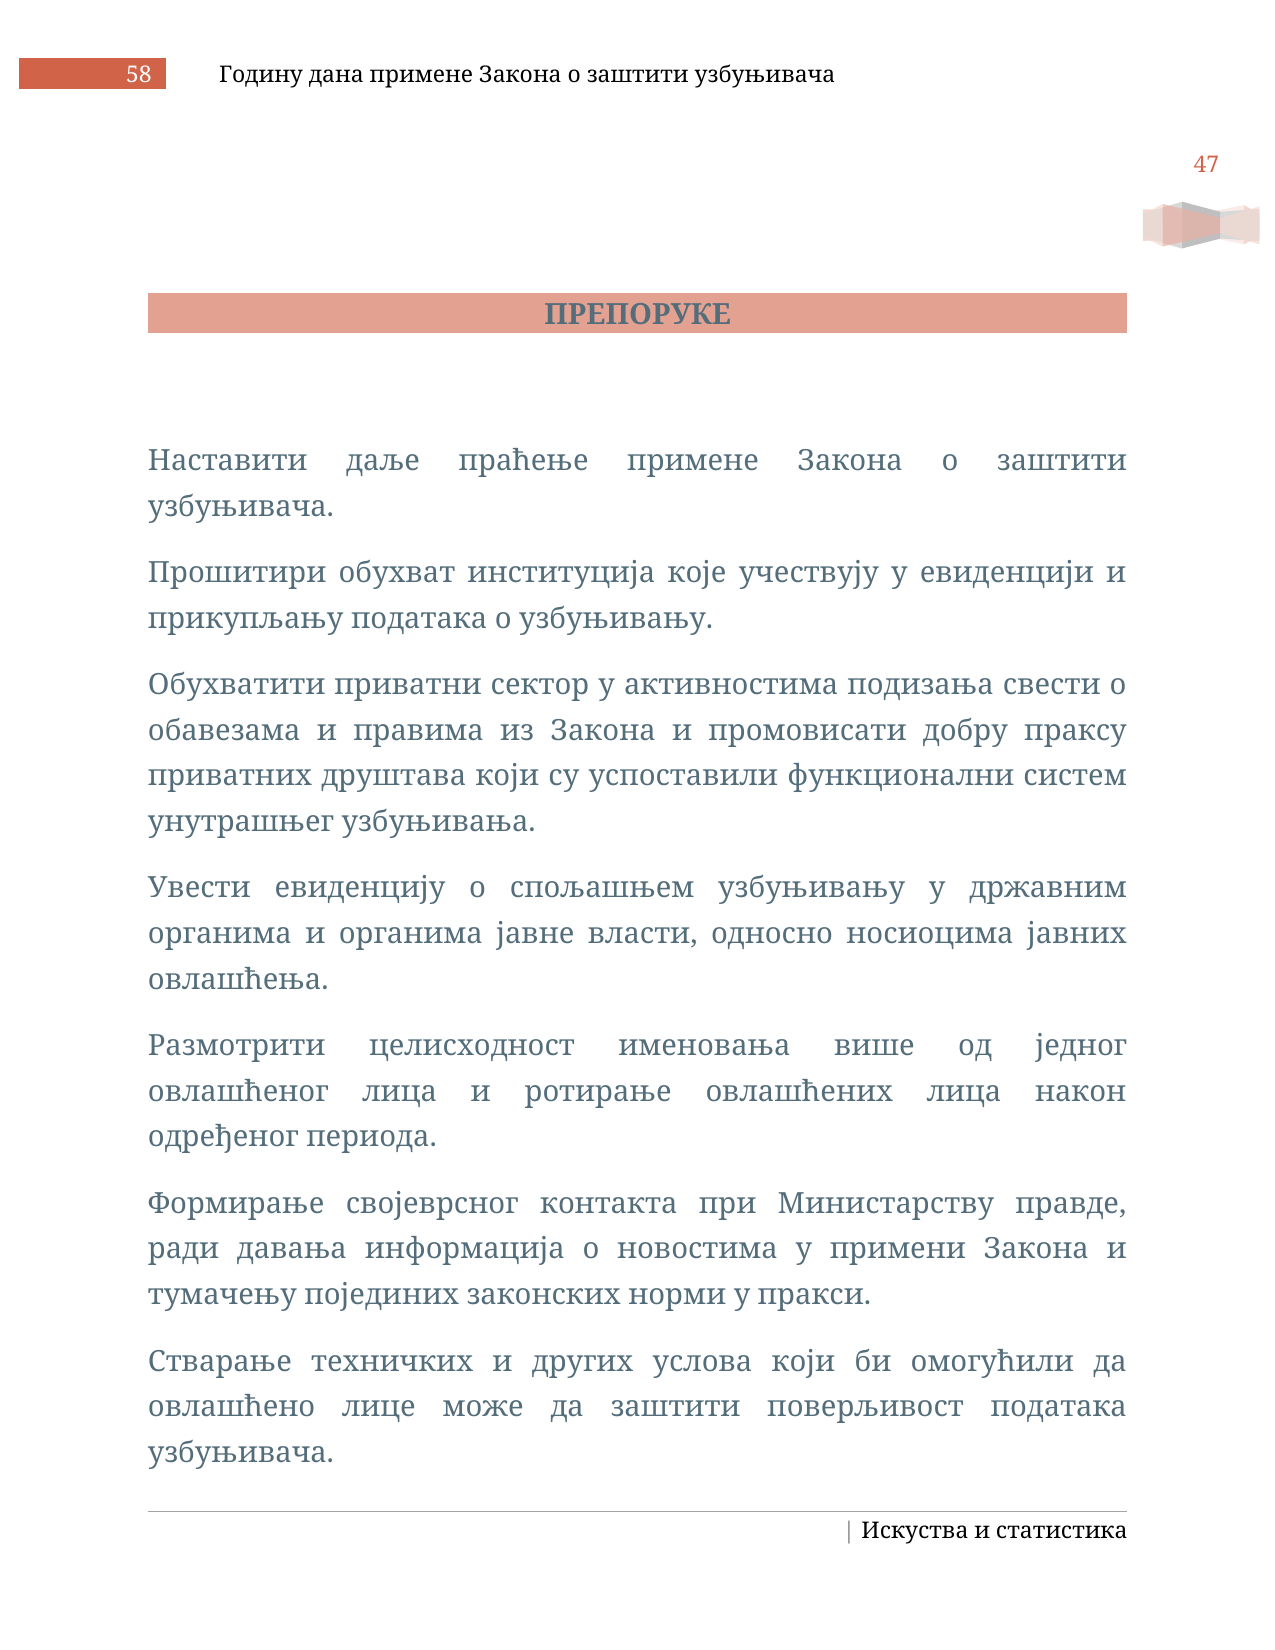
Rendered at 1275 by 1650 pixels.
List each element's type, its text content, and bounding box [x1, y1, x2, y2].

text Обухватити приватни сектор у активностима подизања свести о обавезама и правима из Закона и промовисати добру праксу приватних друштава који су успоставили функционални систем унутрашњег узбуњивања. [148, 663, 1127, 840]
text ПРЕПОРУКЕ [148, 293, 1127, 333]
text Наставити даље праћење примене Закона о заштити узбуњивача. [148, 439, 1127, 524]
text Формирање својеврсног контакта при Министарству правде, ради давања информација о новостима у примени Закона и тумачењу појединих законских норми у пракси. [148, 1182, 1127, 1313]
text Увести евиденцију о спољашњем узбуњивању у државним органима и органима јавне власти, односно носиоцима јавних овлашћења. [148, 867, 1127, 998]
text Стварање техничких и других услова који би омогућили да овлашћено лице може да заштити поверљивост података узбуњивача. [148, 1340, 1127, 1471]
text Размотрити целисходност именовања више од једног овлашћеног лица и ротирање овлашћених лица након одређеног периода. [148, 1024, 1127, 1155]
text Прошитири обухват институција које учествују у евиденцији и прикупљању података о узбуњивању. [148, 551, 1127, 637]
